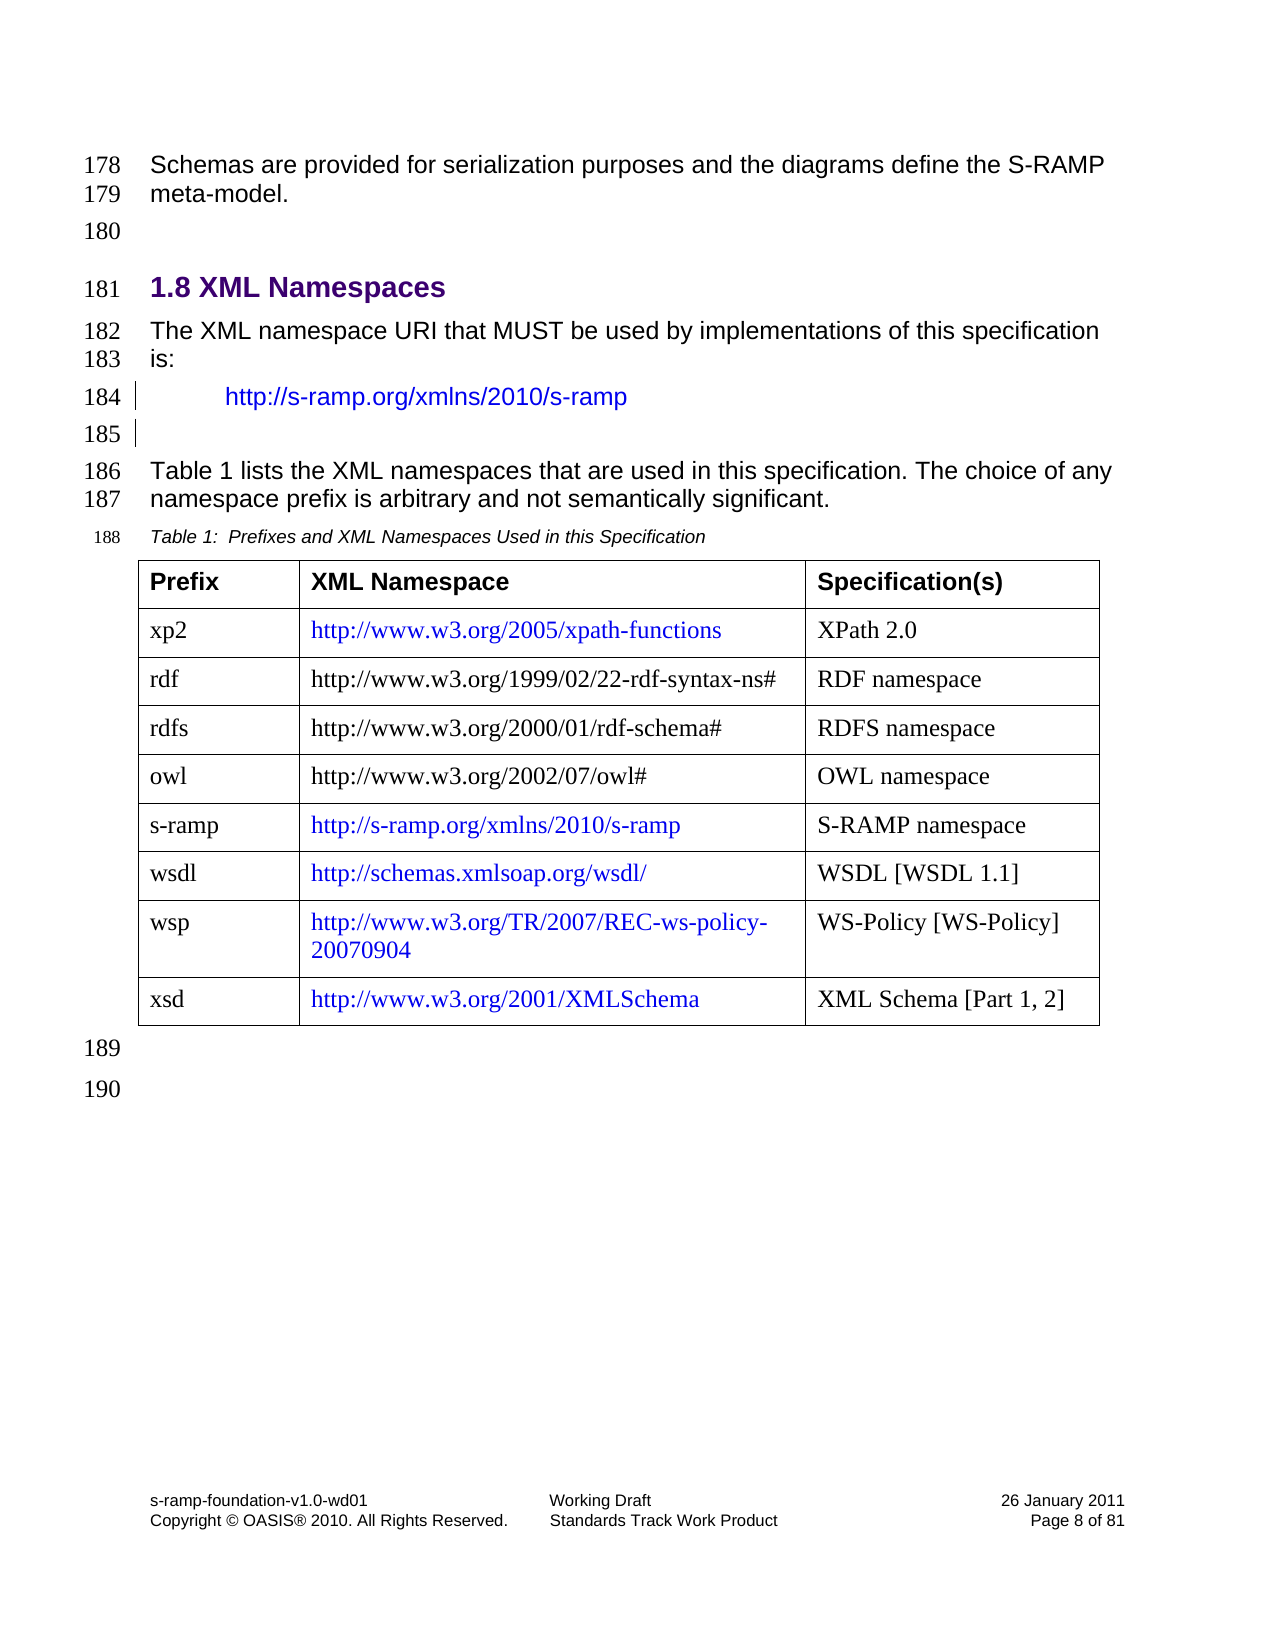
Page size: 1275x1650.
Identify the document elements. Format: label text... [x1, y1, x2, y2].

table_header Specification(s) [806, 561, 1099, 608]
table_cell http://www.w3.org/2001/XMLSchema [300, 978, 805, 1025]
table_cell http://www.w3.org/1999/02/22-rdf-syntax-ns# [300, 658, 805, 705]
table_cell WS-Policy [WS-Policy] [806, 901, 1099, 977]
table_cell XPath 2.0 [806, 609, 1099, 657]
text Schemas are provided for serialization purposes and the diagrams define the S-RAMP meta-model. [150, 150, 1125, 207]
table_cell s-ramp [139, 804, 299, 851]
subtitle XML Namespaces [150, 269, 1125, 303]
table_header Prefix [139, 561, 299, 608]
table_header XML Namespace [300, 561, 805, 608]
table_cell http://www.w3.org/2005/xpath-functions [300, 609, 805, 657]
table_cell WSDL [WSDL 1.1] [806, 852, 1099, 899]
table_cell rdfs [139, 706, 299, 754]
table_cell http://s-ramp.org/xmlns/2010/s-ramp [300, 804, 805, 851]
table_cell http://schemas.xmlsoap.org/wsdl/ [300, 852, 805, 899]
table_cell http://www.w3.org/2000/01/rdf-schema# [300, 706, 805, 754]
table_cell RDFS namespace [806, 706, 1099, 754]
text The XML namespace URI that MUST be used by implementations of this specification is: [150, 316, 1125, 373]
table_cell owl [139, 755, 299, 802]
table_cell XML Schema [Part 1, 2] [806, 978, 1099, 1025]
table_cell wsp [139, 901, 299, 977]
table_cell http://www.w3.org/2002/07/owl# [300, 755, 805, 802]
table_cell http://www.w3.org/TR/2007/REC-ws-policy-20070904 [300, 901, 805, 977]
table_cell OWL namespace [806, 755, 1099, 802]
text Table 4 lists the XML namespaces that are used in this specification. The choice of any namespace prefix is arbitrary and not semantically significant. [150, 456, 1125, 513]
table_cell S-RAMP namespace [806, 804, 1099, 851]
table_cell rdf [139, 658, 299, 705]
table_cell xp2 [139, 609, 299, 657]
table_cell wsdl [139, 852, 299, 899]
table_cell xsd [139, 978, 299, 1025]
text http://s-ramp.org/xmlns/2010/s-ramp [150, 381, 1125, 410]
table_cell RDF namespace [806, 658, 1099, 705]
